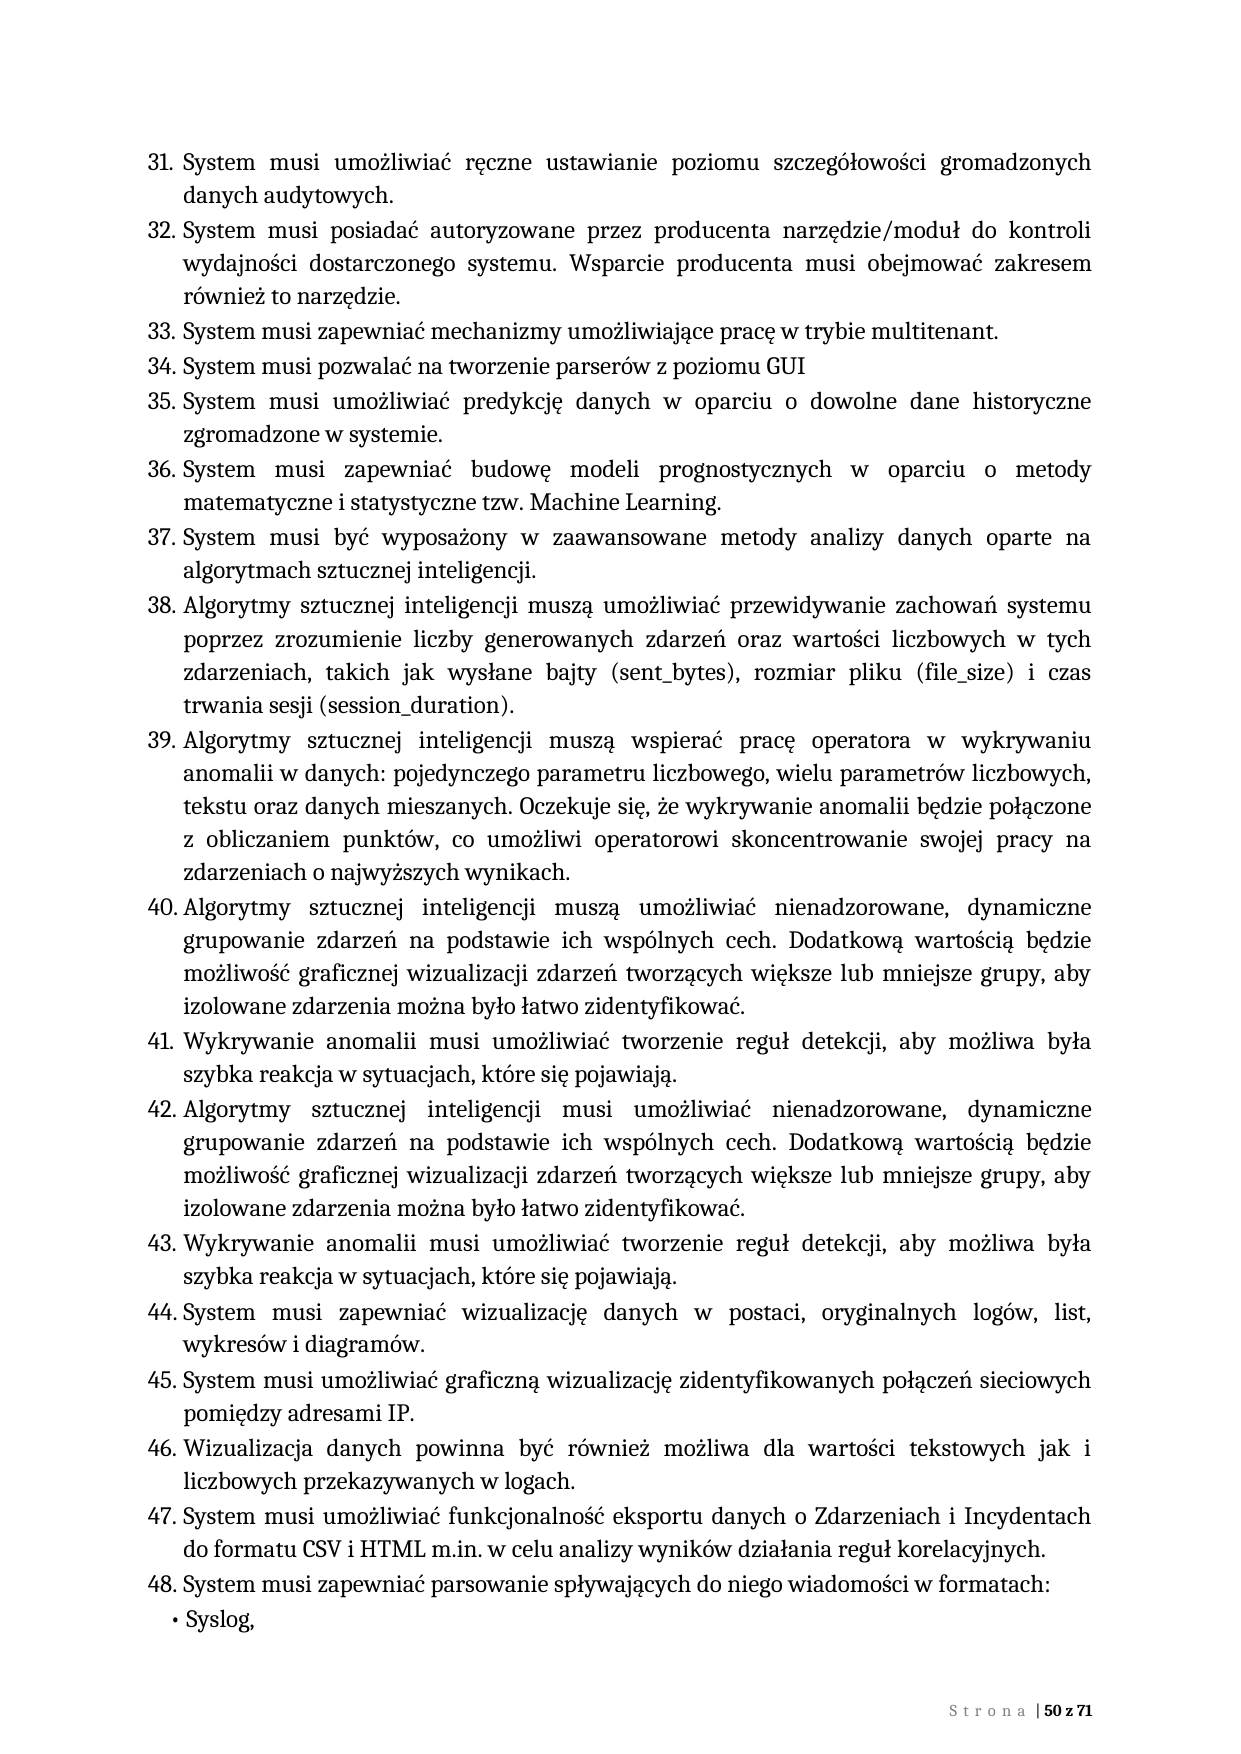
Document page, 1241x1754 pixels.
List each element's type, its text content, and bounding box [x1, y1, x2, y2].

list Algorytmy sztucznej inteligencji musi umożliwiać nienadzorowane, dynamiczne grupowanie zdarzeń na podstawie ich wspólnych cech. Dodatkową wartością będzie możliwość graficznej wizualizacji zdarzeń tworzących większe lub mniejsze grupy, aby izolowane zdarzenia można było łatwo zidentyfikować. [148, 1095, 1093, 1223]
list System musi pozwalać na tworzenie parserów z poziomu GUI [148, 352, 1093, 381]
list Wykrywanie anomalii musi umożliwiać tworzenie reguł detekcji, aby możliwa była szybka reakcja w sytuacjach, które się pojawiają. [148, 1229, 1093, 1291]
list Algorytmy sztucznej inteligencji muszą umożliwiać przewidywanie zachowań systemu poprzez zrozumienie liczby generowanych zdarzeń oraz wartości liczbowych w tych zdarzeniach, takich jak wysłane bajty (sent_bytes), rozmiar pliku (file_size) i czas trwania sesji (session_duration). [148, 591, 1093, 719]
list Algorytmy sztucznej inteligencji muszą umożliwiać nienadzorowane, dynamiczne grupowanie zdarzeń na podstawie ich wspólnych cech. Dodatkową wartością będzie możliwość graficznej wizualizacji zdarzeń tworzących większe lub mniejsze grupy, aby izolowane zdarzenia można było łatwo zidentyfikować. [148, 893, 1093, 1021]
list System musi umożliwiać funkcjonalność eksportu danych o Zdarzeniach i Incydentach do formatu CSV i HTML m.in. w celu analizy wyników działania reguł korelacyjnych. [148, 1502, 1093, 1563]
list System musi być wyposażony w zaawansowane metody analizy danych oparte na algorytmach sztucznej inteligencji. [148, 523, 1093, 585]
text • Syslog, [148, 1605, 1093, 1634]
list Wizualizacja danych powinna być również możliwa dla wartości tekstowych jak i liczbowych przekazywanych w logach. [148, 1434, 1093, 1495]
list System musi umożliwiać ręczne ustawianie poziomu szczegółowości gromadzonych danych audytowych. [148, 148, 1093, 209]
list System musi zapewniać wizualizację danych w postaci, oryginalnych logów, list, wykresów i diagramów. [148, 1297, 1093, 1359]
list System musi umożliwiać graficzną wizualizację zidentyfikowanych połączeń sieciowych pomiędzy adresami IP. [148, 1366, 1093, 1427]
list System musi umożliwiać predykcję danych w oparciu o dowolne dane historyczne zgromadzone w systemie. [148, 387, 1093, 449]
list System musi posiadać autoryzowane przez producenta narzędzie/moduł do kontroli wydajności dostarczonego systemu. Wsparcie producenta musi obejmować zakresem również to narzędzie. [148, 216, 1093, 311]
list System musi zapewniać mechanizmy umożliwiające pracę w trybie multitenant. [148, 317, 1093, 346]
list Wykrywanie anomalii musi umożliwiać tworzenie reguł detekcji, aby możliwa była szybka reakcja w sytuacjach, które się pojawiają. [148, 1027, 1093, 1089]
list Algorytmy sztucznej inteligencji muszą wspierać pracę operatora w wykrywaniu anomalii w danych: pojedynczego parametru liczbowego, wielu parametrów liczbowych, tekstu oraz danych mieszanych. Oczekuje się, że wykrywanie anomalii będzie połączone z obliczaniem punktów, co umożliwi operatorowi skoncentrowanie swojej pracy na zdarzeniach o najwyższych wynikach. [148, 726, 1093, 886]
list System musi zapewniać parsowanie spływających do niego wiadomości w formatach: [148, 1570, 1093, 1599]
list System musi zapewniać budowę modeli prognostycznych w oparciu o metody matematyczne i statystyczne tzw. Machine Learning. [148, 455, 1093, 517]
